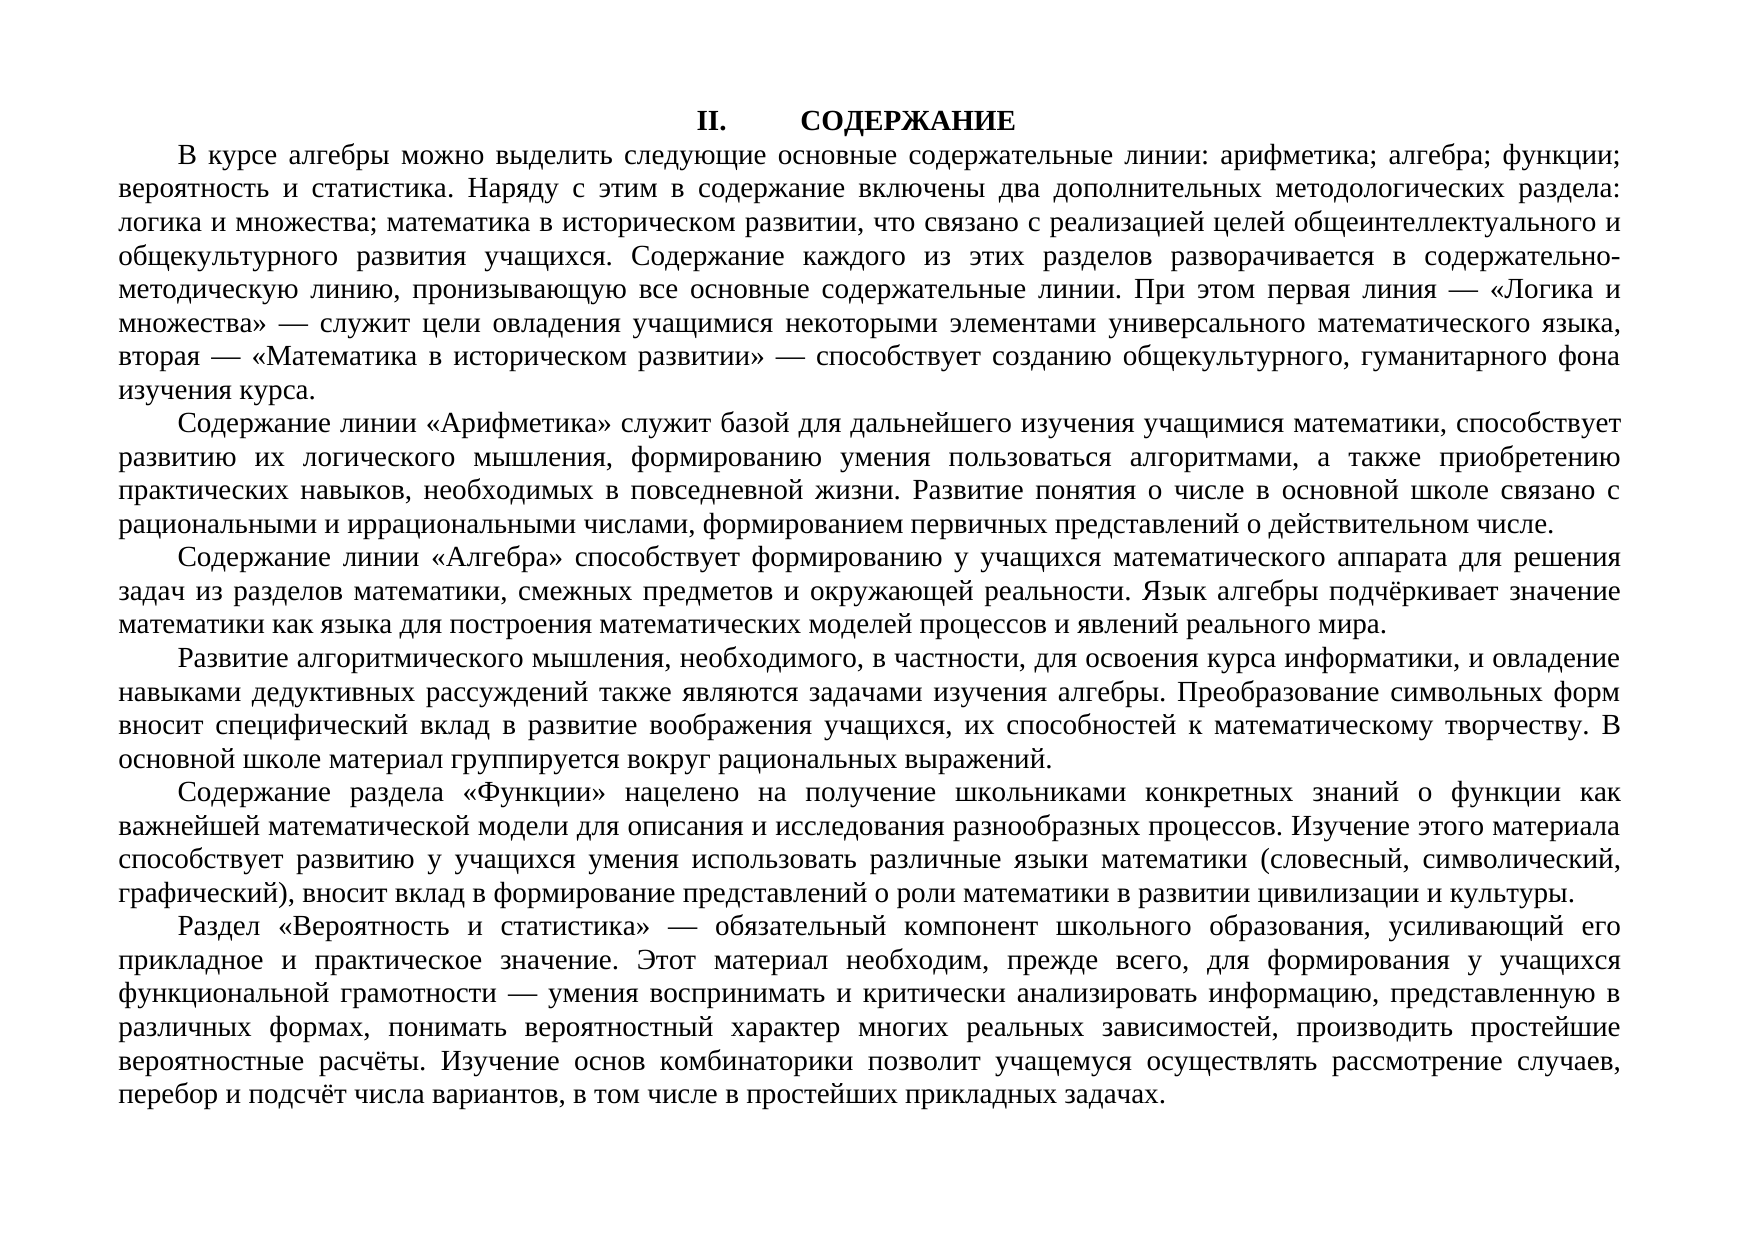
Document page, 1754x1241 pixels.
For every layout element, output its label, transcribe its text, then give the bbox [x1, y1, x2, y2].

text В курсе алгебры можно выделить следующие основные содержательные линии: арифметика; алгебра; функции; вероятность и статистика. Наряду с этим в содержание включены два дополнительных методологических раздела: логика и множества; математика в историческом развитии, что связано с реализацией целей общеинтеллектуального и общекультурного развития учащихся. Содержание каждого из этих разделов разворачивается в содержательно-методическую линию, пронизывающую все основные содержательные линии. При этом первая линия — «Логика и множества» — служит цели овладения учащимися некоторыми элементами универсального математического языка, вторая — «Математика в историческом развитии» — способствует созданию общекультурного, гуманитарного фона изучения курса. [118, 137, 1622, 405]
list СОДЕРЖАНИЕ [118, 103, 1624, 137]
text Содержание линии «Арифметика» служит базой для дальнейшего изучения учащимися математики, способствует развитию их логического мышления, формированию умения пользоваться алгоритмами, а также приобретению практических навыков, необходимых в повседневной жизни. Развитие понятия о числе в основной школе связано с рациональными и иррациональными числами, формированием первичных представлений о действительном числе. [118, 405, 1622, 539]
text Содержание линии «Алгебра» способствует формированию у учащихся математического аппарата для решения задач из разделов математики, смежных предметов и окружающей реальности. Язык алгебры подчёркивает значение математики как языка для построения математических моделей процессов и явлений реального мира. [118, 539, 1622, 640]
text Содержание раздела «Функции» нацелено на получение школьниками конкретных знаний о функции как важнейшей математической модели для описания и исследования разнообразных процессов. Изучение этого материала способствует развитию у учащихся умения использовать различные языки математики (словесный, символический, графический), вносит вклад в формирование представлений о роли математики в развитии цивилизации и культуры. [118, 774, 1622, 908]
text Развитие алгоритмического мышления, необходимого, в частности, для освоения курса информатики, и овладение навыками дедуктивных рассуждений также являются задачами изучения алгебры. Преобразование символьных форм вносит специфический вклад в развитие воображения учащихся, их способностей к математическому творчеству. В основной школе материал группируется вокруг рациональных выражений. [118, 640, 1622, 774]
text Раздел «Вероятность и статистика» — обязательный компонент школьного образования, усиливающий его прикладное и практическое значение. Этот материал необходим, прежде всего, для формирования у учащихся функциональной грамотности — умения воспринимать и критически анализировать информацию, представленную в различных формах, понимать вероятностный характер многих реальных зависимостей, производить простейшие вероятностные расчёты. Изучение основ комбинаторики позволит учащемуся осуществлять рассмотрение случаев, перебор и подсчёт числа вариантов, в том числе в простейших прикладных задачах. [118, 908, 1622, 1110]
